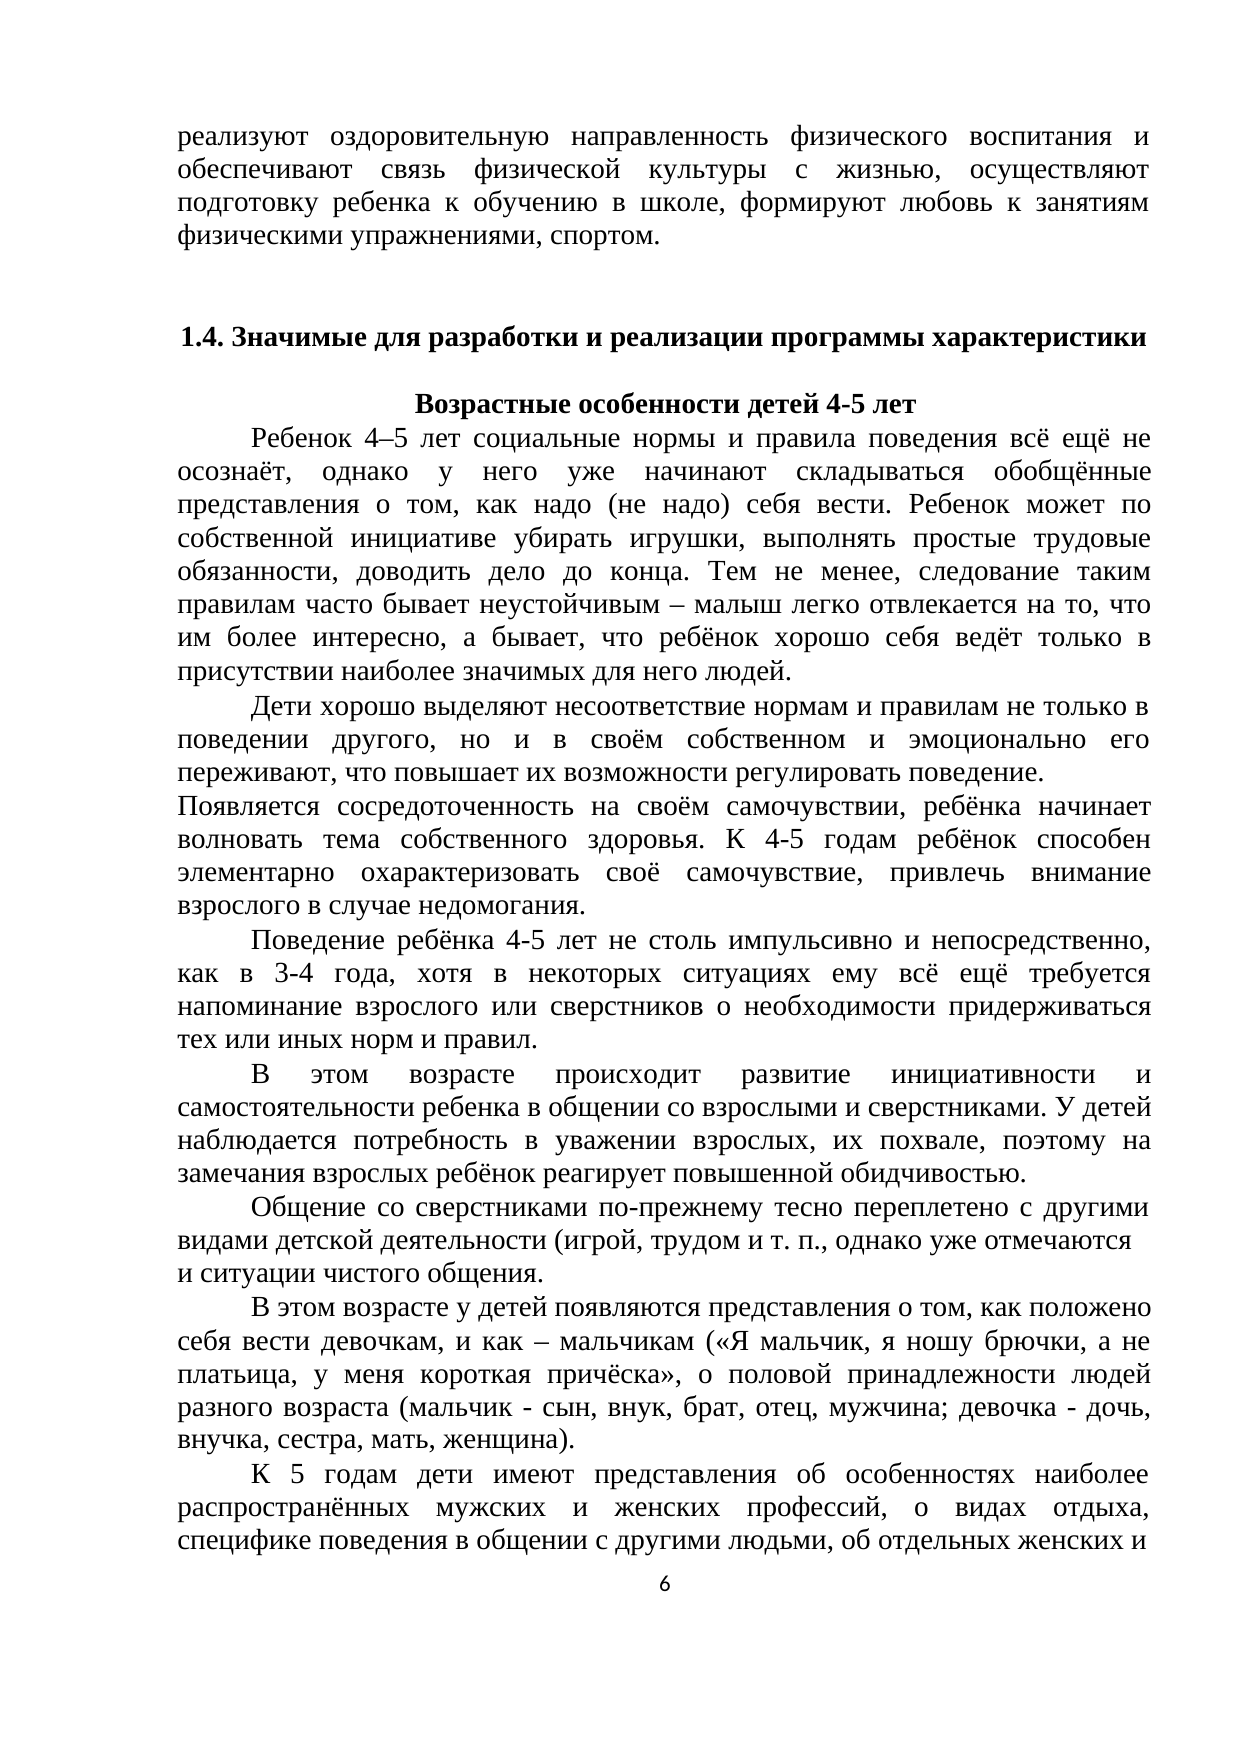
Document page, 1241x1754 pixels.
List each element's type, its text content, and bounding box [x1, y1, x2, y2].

text Возрастные особенности детей 4-5 лет [414, 386, 1152, 419]
text К 5 годам дети имеют представления об особенностях наиболее распространённых мужских и женских профессий, о видах отдыха, специфике поведения в общении с другими людьми, об отдельных женских и [177, 1457, 1150, 1556]
text Ребенок 4–5 лет социальные нормы и правила поведения всё ещё не осознаёт, однако у него уже начинают складываться обобщённые представления о том, как надо (не надо) себя вести. Ребенок может по собственной инициативе убирать игрушки, выполнять простые трудовые обязанности, доводить дело до конца. Тем не менее, следование таким правилам часто бывает неустойчивым – малыш легко отвлекается на то, что им более интересно, а бывает, что ребёнок хорошо себя ведёт только в присутствии наиболее значимых для него людей. [177, 421, 1152, 686]
list ситуации чистого общения. [177, 1256, 1152, 1289]
text В этом возрасте происходит развитие инициативности и самостоятельности ребенка в общении со взрослыми и сверстниками. У детей наблюдается потребность в уважении взрослых, их похвале, поэтому на замечания взрослых ребёнок реагирует повышенной обидчивостью. [177, 1057, 1152, 1188]
text Появляется сосредоточенность на своём самочувствии, ребёнка начинает волновать тема собственного здоровья. К 4-5 годам ребёнок способен элементарно охарактеризовать своё самочувствие, привлечь внимание взрослого в случае недомогания. [177, 789, 1152, 921]
text 6 [150, 1569, 1179, 1598]
text 1.4. Значимые для разработки и реализации программы характеристики [150, 319, 1177, 352]
text реализуют оздоровительную направленность физического воспитания и обеспечивают связь физической культуры с жизнью, осуществляют подготовку ребенка к обучению в школе, формируют любовь к занятиям физическими упражнениями, спортом. [177, 119, 1150, 250]
text Поведение ребёнка 4-5 лет не столь импульсивно и непосредственно, как в 3-4 года, хотя в некоторых ситуациях ему всё ещё требуется напоминание взрослого или сверстников о необходимости придерживаться тех или иных норм и правил. [177, 923, 1152, 1055]
text Дети хорошо выделяют несоответствие нормам и правилам не только в поведении другого, но и в своём собственном и эмоционально его переживают, что повышает их возможности регулировать поведение. [177, 689, 1150, 787]
list этом возрасте у детей появляются представления о том, как положено себя вести девочкам, и как – мальчикам («Я мальчик, я ношу брючки, а не платьица, у меня короткая причёска», о половой принадлежности людей разного возраста (мальчик - сын, внук, брат, отец, мужчина; девочка - дочь, внучка, сестра, мать, женщина). [177, 1291, 1152, 1455]
text Общение со сверстниками по-прежнему тесно переплетено с другими видами детской деятельности (игрой, трудом и т. п., однако уже отмечаются [177, 1190, 1150, 1256]
